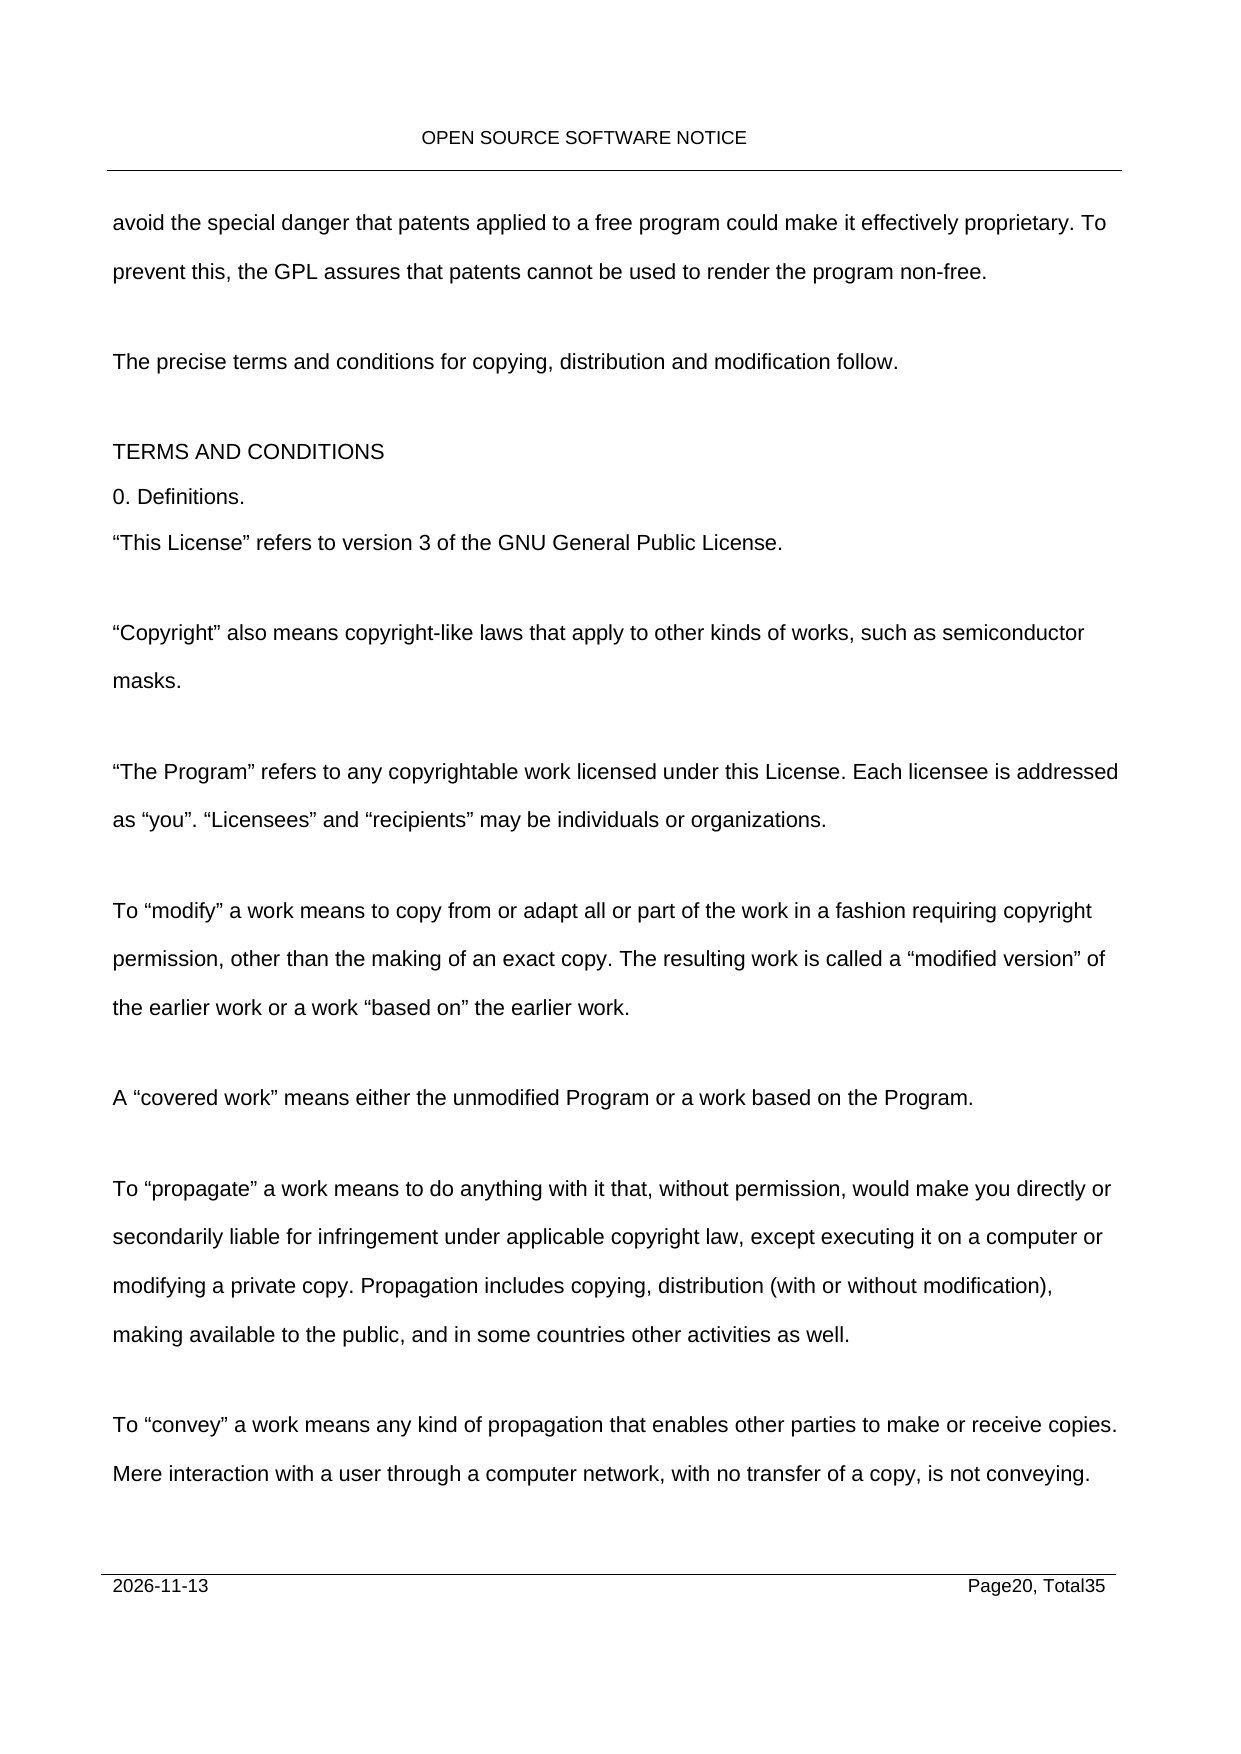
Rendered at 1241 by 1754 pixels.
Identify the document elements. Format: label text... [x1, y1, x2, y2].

text To “modify” a work means to copy from or adapt all or part of the work in a fashion requiring copyright permission, other than the making of an exact copy. The resulting work is called a “modified version” of the earlier work or a work “based on” the earlier work. [112, 894, 1128, 1024]
text “The Program” refers to any copyrightable work licensed under this License. Each licensee is addressed as “you”. “Licensees” and “recipients” may be individuals or organizations. [112, 755, 1128, 836]
text TERMS AND CONDITIONS [112, 436, 1128, 468]
text “Copyright” also means copyright-like laws that apply to other kinds of works, such as semiconductor masks. [112, 616, 1128, 697]
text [112, 206, 1128, 288]
text A “covered work” means either the unmodified Program or a work based on the Program. [112, 1082, 1128, 1114]
text 0. Definitions. [112, 481, 1128, 513]
text The precise terms and conditions for copying, distribution and modification follow. [112, 345, 1128, 378]
text “This License” refers to version 3 of the GNU General Public License. [112, 526, 1128, 558]
text To “propagate” a work means to do anything with it that, without permission, would make you directly or secondarily liable for infringement under applicable copyright law, except executing it on a computer or modifying a private copy. Propagation includes copying, distribution (with or without modification), making available to the public, and in some countries other activities as well. [112, 1172, 1128, 1351]
text To “convey” a work means any kind of propagation that enables other parties to make or receive copies. Mere interaction with a user through a computer network, with no transfer of a copy, is not conveying. [112, 1408, 1128, 1489]
